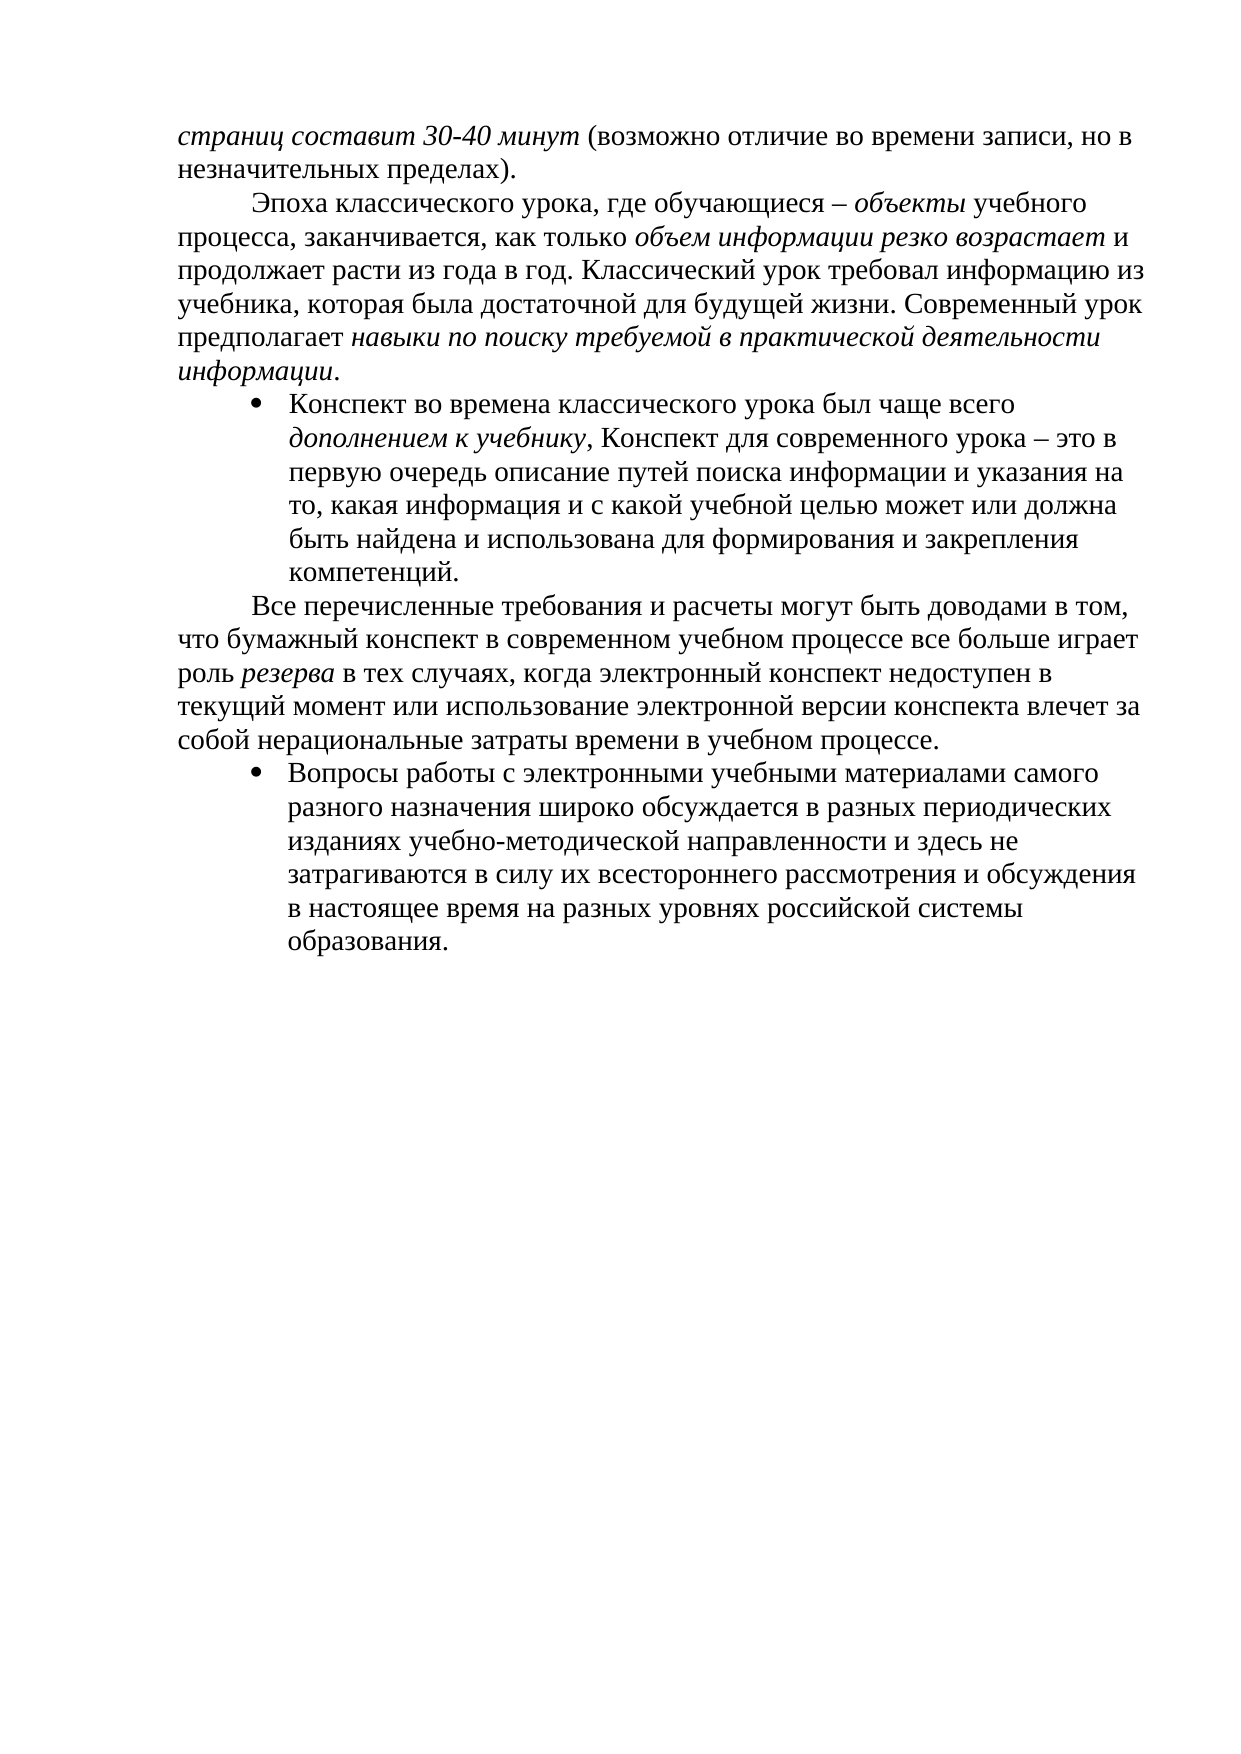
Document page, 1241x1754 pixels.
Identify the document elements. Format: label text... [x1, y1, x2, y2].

text Все перечисленные требования и расчеты могут быть доводами в том, что бумажный конспект в современном учебном процессе все больше играет роль резерва в тех случаях, когда электронный конспект недоступен в текущий момент или использование электронной версии конспекта влечет за собой нерациональные затраты времени в учебном процессе. [177, 588, 1152, 756]
text Эпоха классического урока, где обучающиеся – объекты учебного процесса, заканчивается, как только объем информации резко возрастает и продолжает расти из года в год. Классический урок требовал информацию из учебника, которая была достаточной для будущей жизни. Современный урок предполагает навыки по поиску требуемой в практической деятельности информации. [177, 185, 1152, 386]
list Вопросы работы с электронными учебными материалами самого разного назначения широко обсуждается в разных периодических изданиях учебно-методической направленности и здесь не затрагиваются в силу их всестороннего рассмотрения и обсуждения в настоящее время на разных уровнях российской системы образования. [251, 756, 1152, 957]
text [177, 118, 1152, 185]
list Конспект во времена классического урока был чаще всего дополнением к учебнику, Конспект для современного урока – это в первую очередь описание путей поиска информации и указания на то, какая информация и с какой учебной целью может или должна быть найдена и использована для формирования и закрепления компетенций. [251, 386, 1152, 588]
